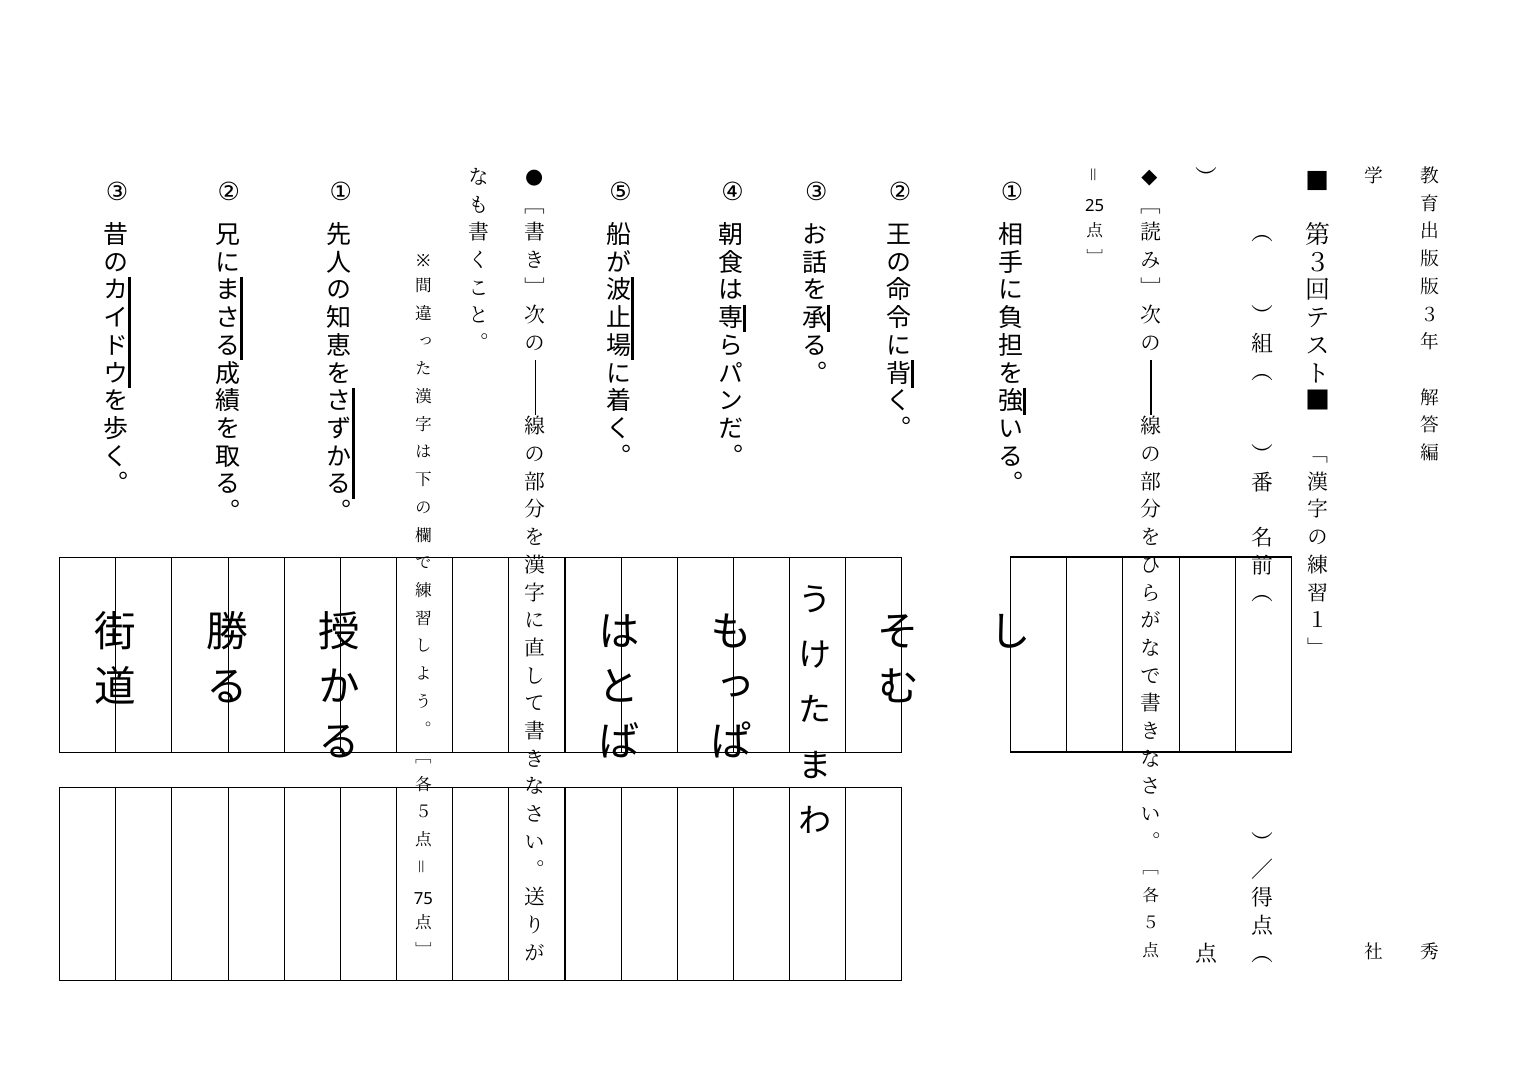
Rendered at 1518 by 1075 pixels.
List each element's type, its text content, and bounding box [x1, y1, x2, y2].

text ⑤ 船が波止場に着く。 はとば [563, 166, 675, 969]
text ■第３回テスト■ 「漢字の練習１」 [1290, 166, 1346, 969]
text ④ 朝食は専らパンだ。 もっぱ [675, 166, 787, 969]
text ③ 昔のカイドウを歩く。 街道 [59, 166, 171, 969]
text ●［書き］次の 線の部分を漢字に直して書きなさい。送りがなも書くこと。 [451, 166, 563, 969]
text ① 相手に負担を強いる。 し [954, 166, 1066, 969]
text 教育出版版３年 解答編 秀学社 [1346, 166, 1458, 969]
text ※間違った漢字は下の欄で練習しよう。［各５点＝75点］ [395, 166, 451, 969]
text ③ お話を承る。 うけたまわ [787, 166, 843, 969]
text ② 王の命令に背く。 そむ [843, 166, 954, 969]
text （ ）組（ ）番 名前（ ）／得点（ ）点 [1178, 166, 1290, 969]
text ② 兄にまさる成績を取る。 勝る [171, 166, 283, 969]
text ◆［読み］次の 線の部分をひらがなで書きなさい。［各５点＝25点］ [1066, 166, 1178, 969]
text ① 先人の知恵をさずかる。 授かる [283, 166, 395, 969]
